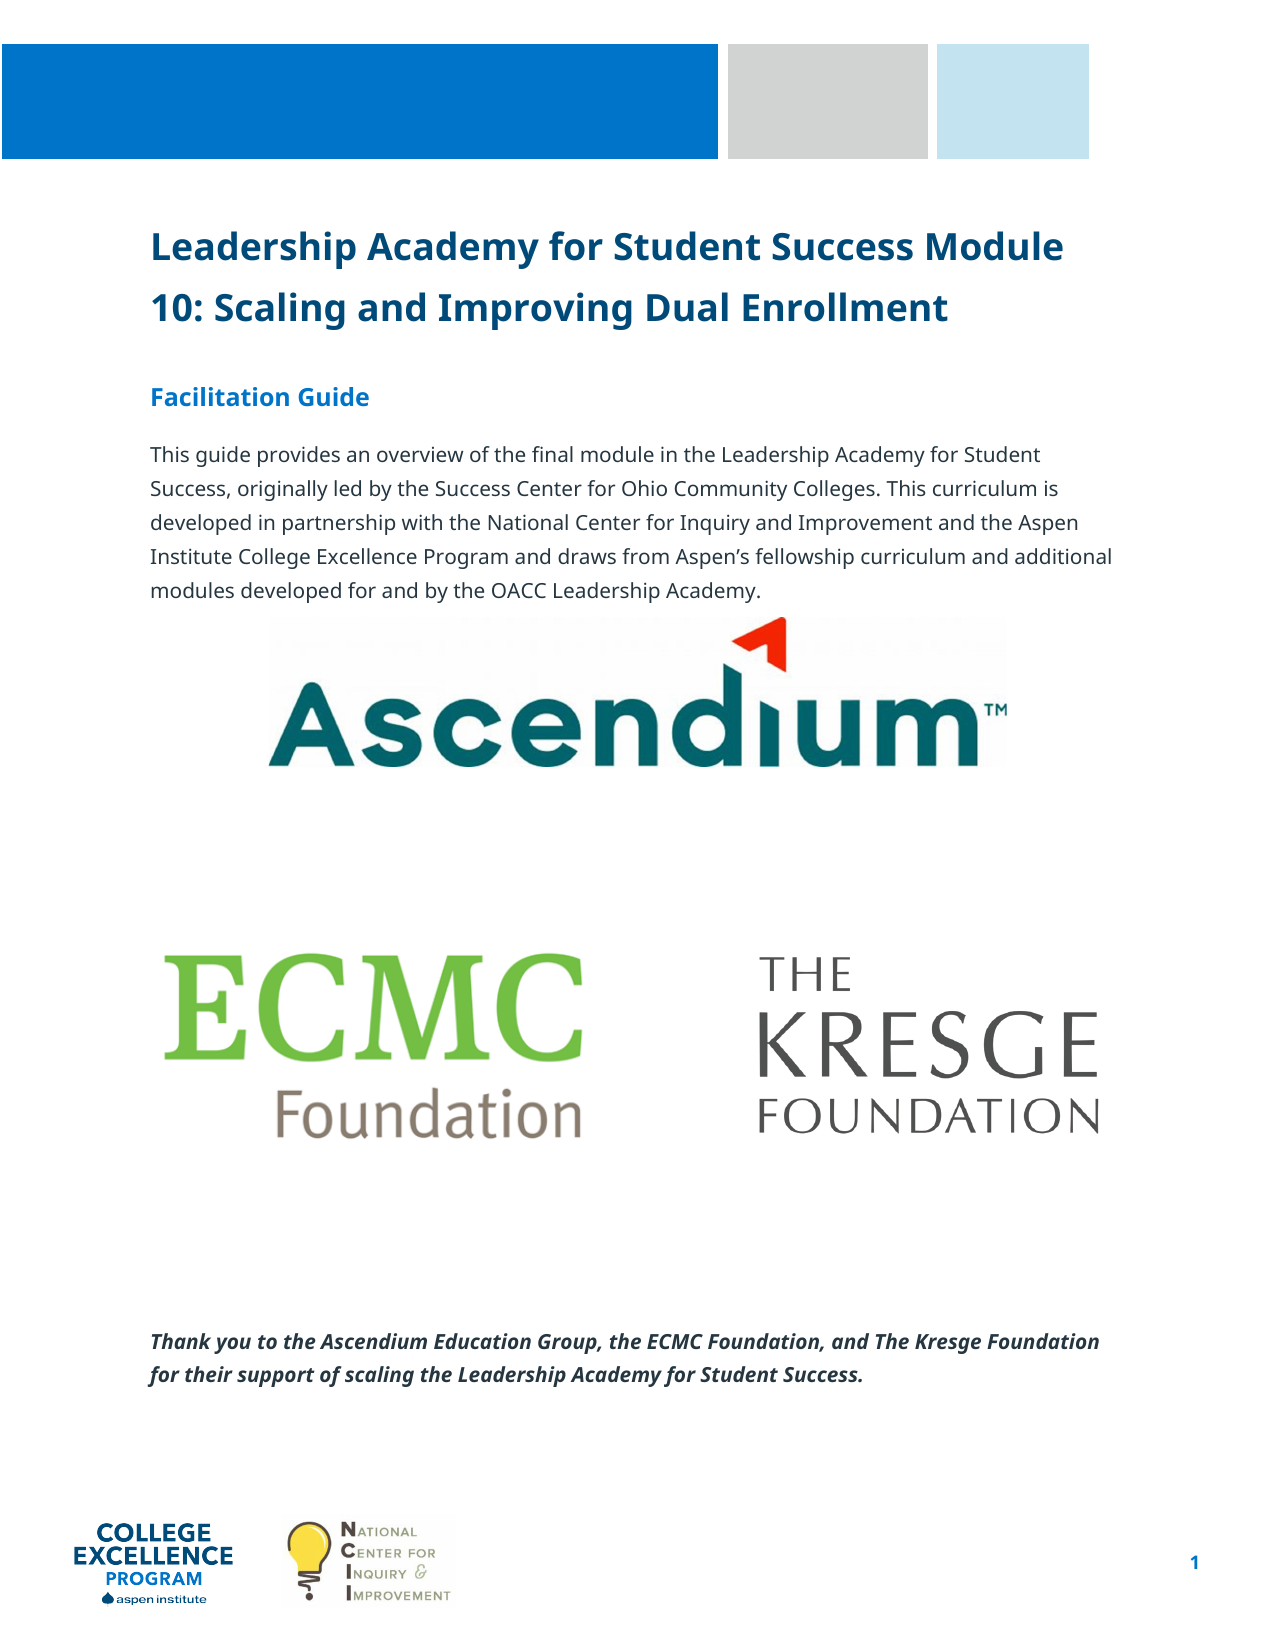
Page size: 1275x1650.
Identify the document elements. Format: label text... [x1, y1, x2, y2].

subtitle Thank you to the Ascendium Education Group, the ECMC Foundation, and The Kresge Foundation for their support of scaling the Leadership Academy for Student Success. [150, 1327, 1125, 1388]
subtitle Facilitation Guide [150, 380, 1125, 414]
picture [74, 1523, 233, 1607]
subtitle Leadership Academy for Student Success Module 10: Scaling and Improving Dual Enrollment [150, 220, 1125, 332]
text This guide provides an overview of the final module in the Leadership Academy for Student Success, originally led by the Success Center for Ohio Community Colleges. This curriculum is developed in partnership with the National Center for Inquiry and Improvement and the Aspen Institute College Excellence Program and draws from Aspen’s fellowship curriculum and additional modules developed for and by the OACC Leadership Academy. [150, 440, 1125, 605]
picture [281, 1514, 457, 1608]
picture [268, 617, 1007, 767]
picture [718, 835, 1139, 1255]
picture [150, 933, 603, 1160]
